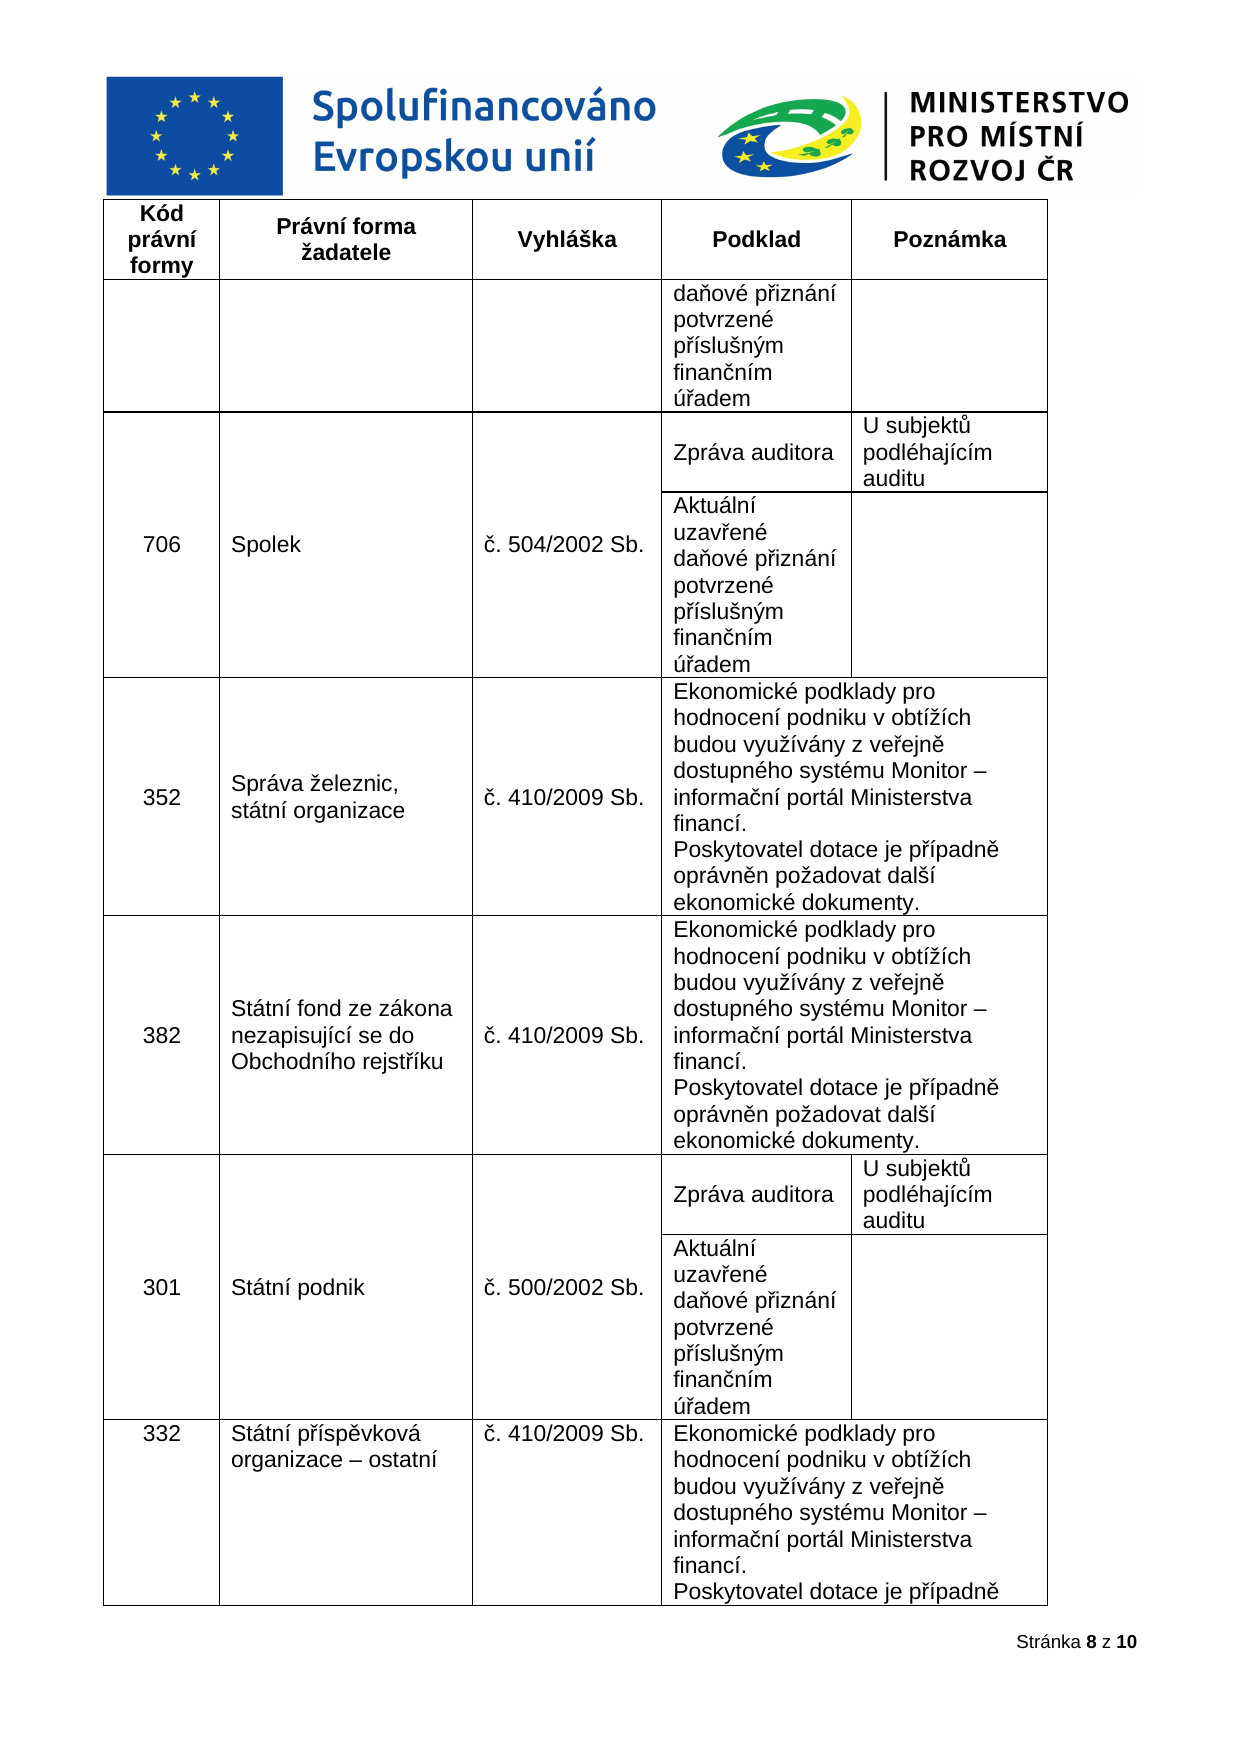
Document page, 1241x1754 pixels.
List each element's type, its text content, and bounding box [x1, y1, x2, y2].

table_cell [852, 493, 1047, 677]
table_cell Aktuální uzavřené daňové přiznání potvrzené příslušným finančním úřadem [662, 1235, 851, 1419]
table_header Vyhláška [473, 200, 661, 278]
table_cell 706 [104, 413, 219, 677]
table_cell Státní fond ze zákona nezapisující se do Obchodního rejstříku [220, 916, 472, 1153]
table_header Podklad [662, 200, 851, 278]
table_cell Správa železnic, státní organizace [220, 678, 472, 915]
picture [103, 73, 1137, 199]
table_header Kód právní formy [104, 200, 219, 278]
table_cell U subjektů podléhajícím auditu [852, 1155, 1047, 1233]
table_cell Zpráva auditora [662, 413, 851, 491]
table_cell č. 504/2002 Sb. [473, 413, 661, 677]
table_cell č. 410/2009 Sb. [473, 916, 661, 1153]
table_header Poznámka [852, 200, 1047, 278]
table_cell [852, 280, 1047, 411]
table_cell 301 [104, 1155, 219, 1419]
table_cell 382 [104, 916, 219, 1153]
table_cell 352 [104, 678, 219, 915]
table_cell č. 410/2009 Sb. [473, 1420, 661, 1604]
table_header Právní forma žadatele [220, 200, 472, 278]
table_cell č. 410/2009 Sb. [473, 678, 661, 915]
table_cell Státní podnik [220, 1155, 472, 1419]
table_cell 332 [104, 1420, 219, 1604]
table_cell Aktuální uzavřené daňové přiznání potvrzené příslušným finančním úřadem [662, 493, 851, 677]
table_cell č. 500/2002 Sb. [473, 1155, 661, 1419]
table_cell Zpráva auditora [662, 1155, 851, 1233]
table_cell Aktuální uzavřené daňové přiznání potvrzené příslušným finančním úřadem [662, 280, 851, 411]
table_cell Spolek [220, 413, 472, 677]
table_cell U subjektů podléhajícím auditu [852, 413, 1047, 491]
table_cell Státní příspěvková organizace – ostatní [220, 1420, 472, 1604]
table_cell [852, 1235, 1047, 1419]
